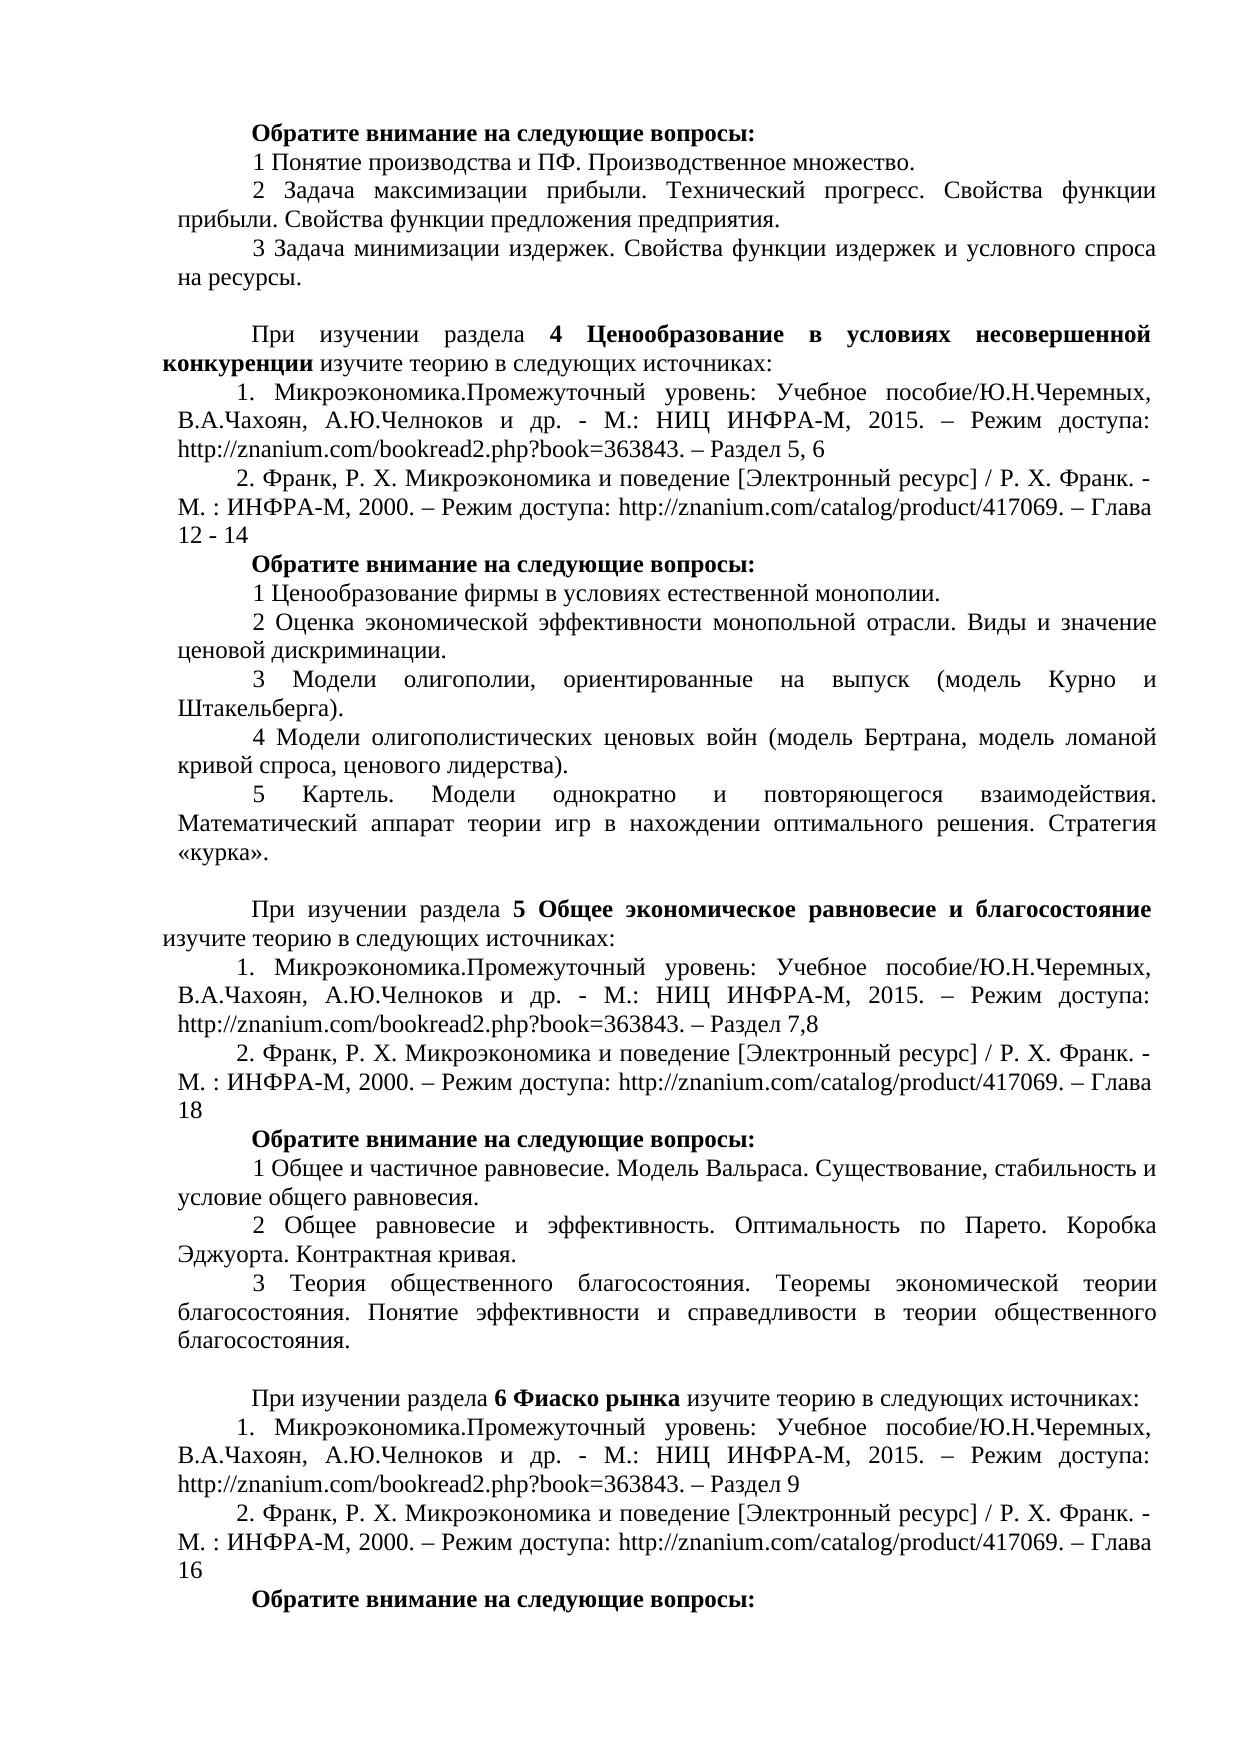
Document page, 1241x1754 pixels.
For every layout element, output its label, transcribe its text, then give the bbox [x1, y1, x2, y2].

text При изучении раздела 4 Ценообразование в условиях несовершенной конкуренции изучите теорию в следующих источниках: [162, 319, 1152, 377]
list Обратите внимание на следующие вопросы: [162, 1124, 1152, 1153]
list Обратите внимание на следующие вопросы: [162, 1584, 1152, 1613]
text 2 Задача максимизации прибыли. Технический прогресс. Свойства функции прибыли. Свойства функции предложения предприятия. [177, 176, 1157, 233]
text 3 Задача минимизации издержек. Свойства функции издержек и условного спроса на ресурсы. [177, 233, 1157, 291]
text 1. Микроэкономика.Промежуточный уровень: Учебное пособие/Ю.Н.Черемных, В.А.Чахоян, А.Ю.Челноков и др. - М.: НИЦ ИНФРА-М, 2015. – Режим доступа: http://znanium.com/bookread2.php?book=363843. – Раздел 9 [177, 1412, 1152, 1498]
text 3 Модели олигополии, ориентированные на выпуск (модель Курно и Штакельберга). [177, 664, 1157, 722]
text 1. Микроэкономика.Промежуточный уровень: Учебное пособие/Ю.Н.Черемных, В.А.Чахоян, А.Ю.Челноков и др. - М.: НИЦ ИНФРА-М, 2015. – Режим доступа: http://znanium.com/bookread2.php?book=363843. – Раздел 5, 6 [177, 377, 1152, 463]
list Обратите внимание на следующие вопросы: [162, 118, 1152, 147]
text 2. Франк, Р. Х. Микроэкономика и поведение [Электронный ресурс] / Р. Х. Франк. - М. : ИНФРА-М, 2000. – Режим доступа: http://znanium.com/catalog/product/417069. – Глава 16 [177, 1498, 1152, 1584]
text При изучении раздела 6 Фиаско рынка изучите теорию в следующих источниках: [162, 1383, 1152, 1412]
text 4 Модели олигополистических ценовых войн (модель Бертрана, модель ломаной кривой спроса, ценового лидерства). [177, 722, 1157, 779]
text 1 Общее и частичное равновесие. Модель Вальраса. Существование, стабильность и условие общего равновесия. [177, 1153, 1157, 1211]
list Обратите внимание на следующие вопросы: [162, 549, 1152, 578]
text 1. Микроэкономика.Промежуточный уровень: Учебное пособие/Ю.Н.Черемных, В.А.Чахоян, А.Ю.Челноков и др. - М.: НИЦ ИНФРА-М, 2015. – Режим доступа: http://znanium.com/bookread2.php?book=363843. – Раздел 7,8 [177, 952, 1152, 1038]
text 5 Картель. Модели однократно и повторяющегося взаимодействия. Математический аппарат теории игр в нахождении оптимального решения. Стратегия «курка». [177, 779, 1157, 866]
text При изучении раздела 5 Общее экономическое равновесие и благосостояние изучите теорию в следующих источниках: [162, 894, 1152, 952]
text 1 Ценообразование фирмы в условиях естественной монополии. [177, 578, 1157, 607]
text 2 Общее равновесие и эффективность. Оптимальность по Парето. Коробка Эджуорта. Контрактная кривая. [177, 1211, 1157, 1268]
text 2 Оценка экономической эффективности монопольной отрасли. Виды и значение ценовой дискриминации. [177, 607, 1157, 664]
text 2. Франк, Р. Х. Микроэкономика и поведение [Электронный ресурс] / Р. Х. Франк. - М. : ИНФРА-М, 2000. – Режим доступа: http://znanium.com/catalog/product/417069. – Глава 18 [177, 1038, 1152, 1124]
text 2. Франк, Р. Х. Микроэкономика и поведение [Электронный ресурс] / Р. Х. Франк. - М. : ИНФРА-М, 2000. – Режим доступа: http://znanium.com/catalog/product/417069. – Глава 12 - 14 [177, 463, 1152, 549]
text 3 Теория общественного благосостояния. Теоремы экономической теории благосостояния. Понятие эффективности и справедливости в теории общественного благосостояния. [177, 1268, 1157, 1354]
text 1 Понятие производства и ПФ. Производственное множество. [177, 147, 1157, 176]
